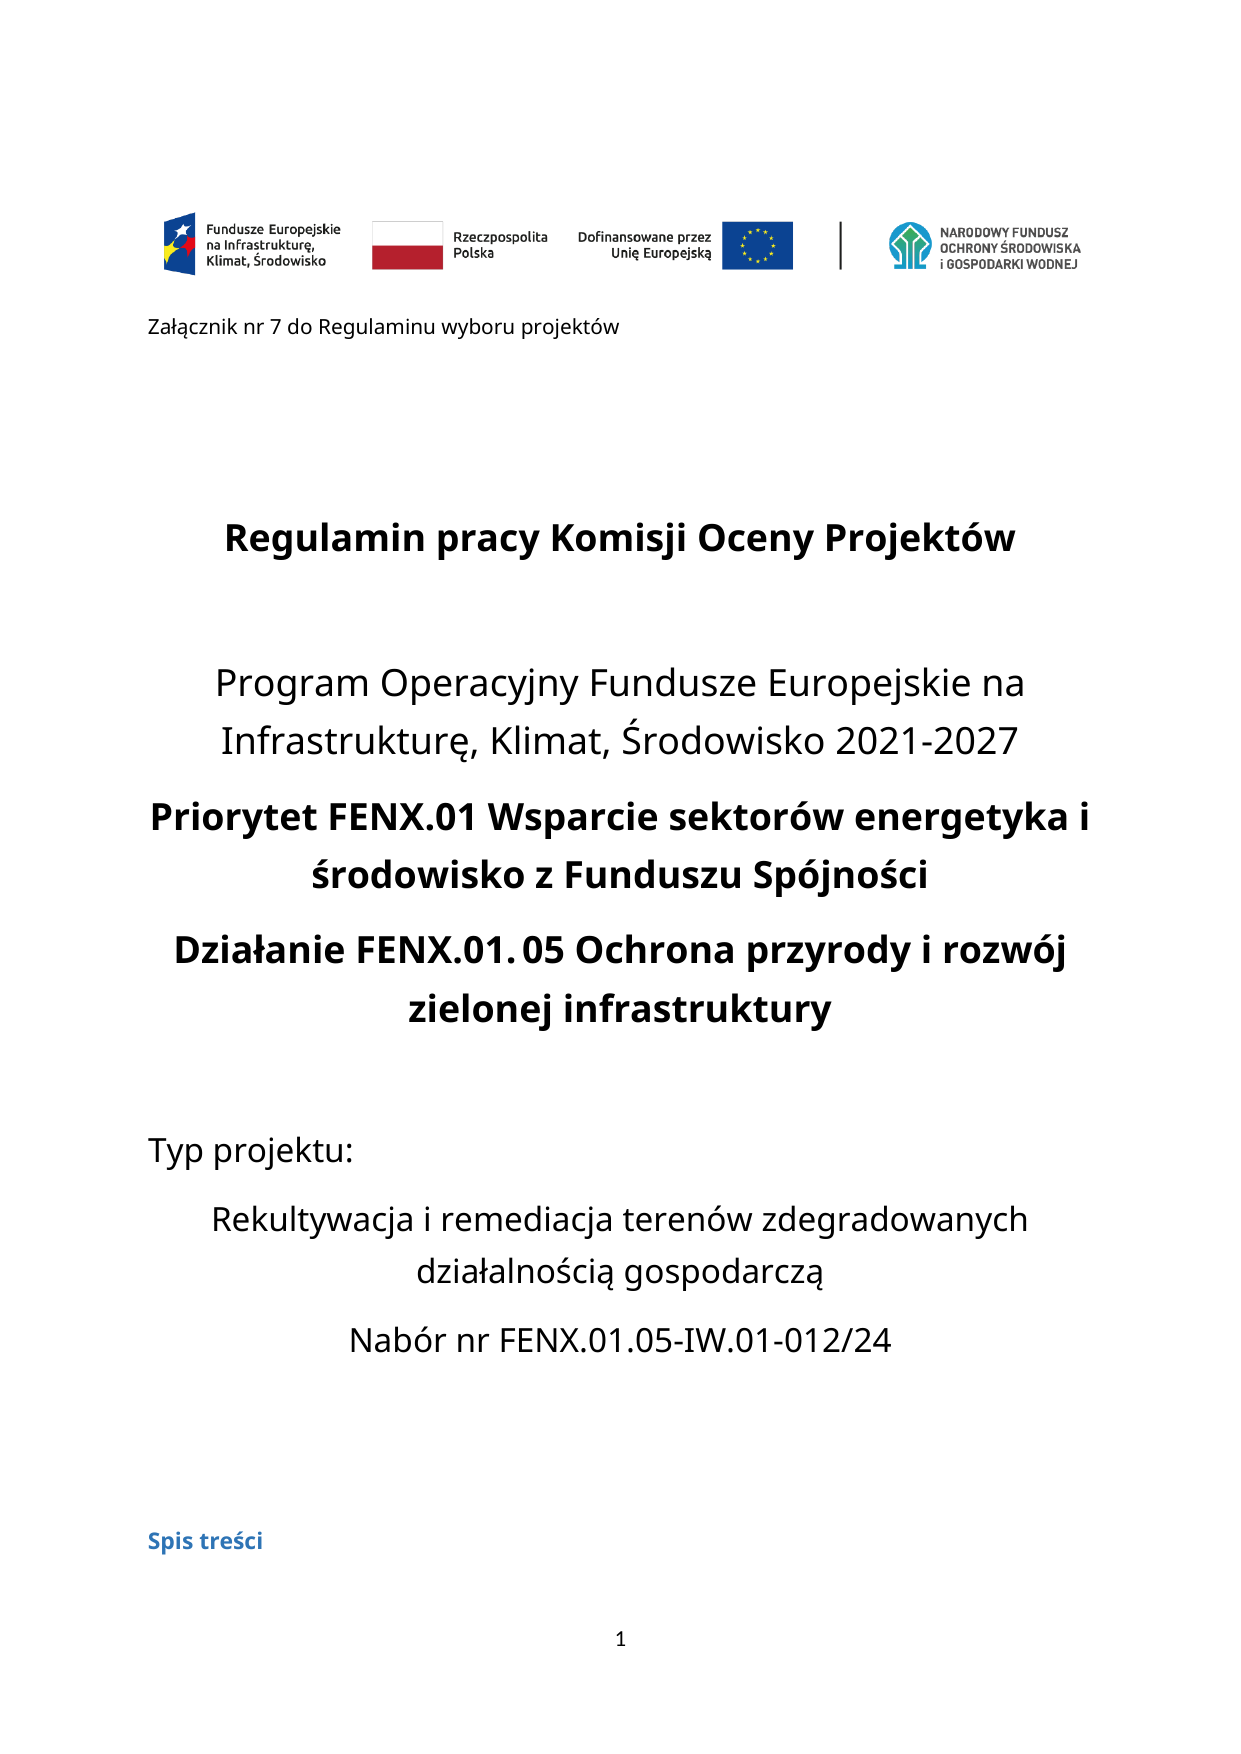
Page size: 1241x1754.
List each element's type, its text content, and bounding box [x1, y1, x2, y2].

text Rekultywacja i remediacja terenów zdegradowanych działalnością gospodarczą [148, 1196, 1093, 1293]
text Program Operacyjny Fundusze Europejskie na Infrastrukturę, Klimat, Środowisko 2021-2027 [148, 656, 1093, 766]
text Priorytet FENX.01 Wsparcie sektorów energetyka i środowisko z Funduszu Spójności [148, 790, 1093, 899]
text Typ projektu: [148, 1127, 1093, 1172]
text Załącznik nr 7 do Regulaminu wyboru projektów [148, 312, 1093, 340]
picture [147, 196, 1093, 291]
text Regulamin pracy Komisji Oceny Projektów [148, 512, 1093, 563]
text Nabór nr FENX.01.05-IW.01-012/24 [148, 1317, 1093, 1362]
text Działanie FENX.01. 05 Ochrona przyrody i rozwój zielonej infrastruktury [148, 924, 1093, 1033]
